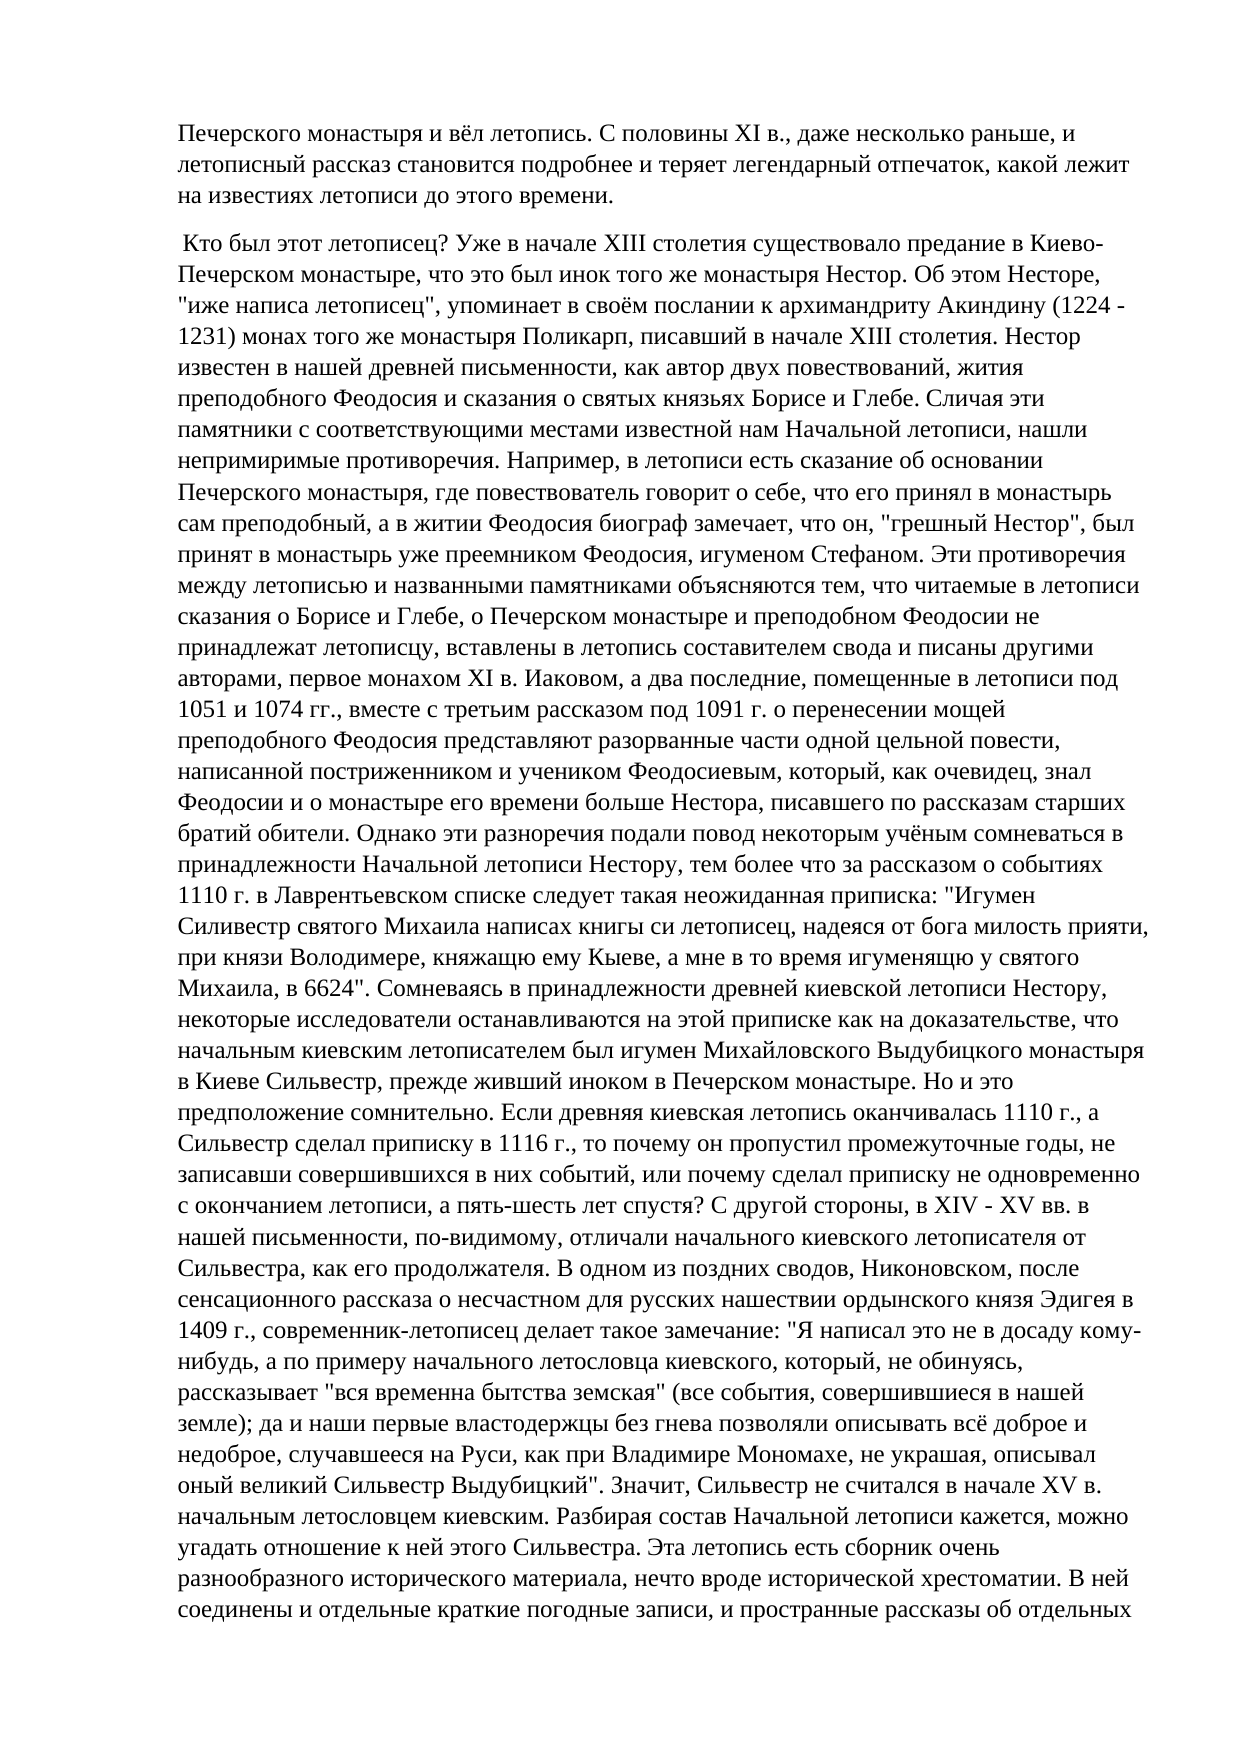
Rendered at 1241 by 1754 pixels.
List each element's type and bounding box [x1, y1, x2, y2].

text [177, 118, 1152, 209]
text [177, 228, 1152, 1623]
